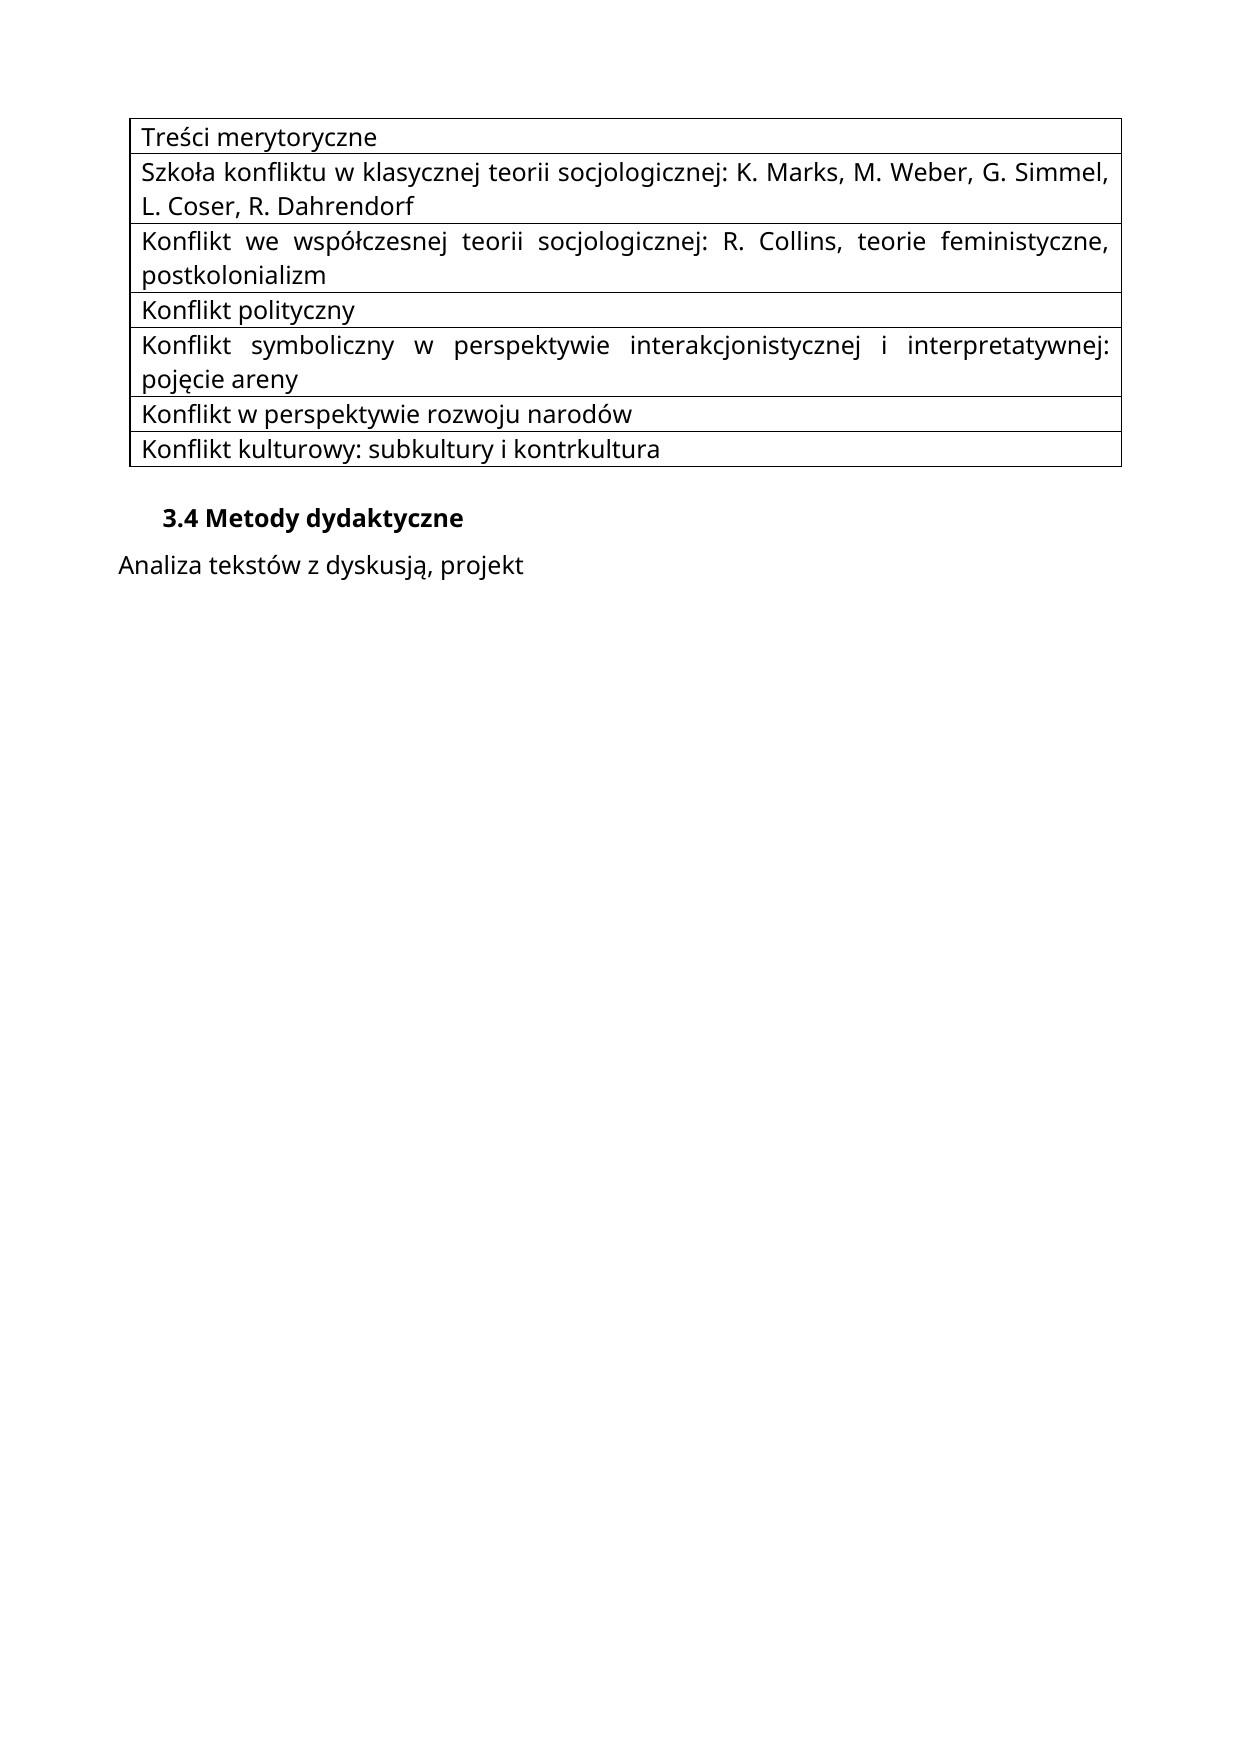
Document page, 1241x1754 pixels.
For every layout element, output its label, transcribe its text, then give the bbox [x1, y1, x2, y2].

table_header Treści merytoryczne [131, 119, 1121, 153]
table_cell Konflikt kulturowy: subkultury i kontrkultura [131, 432, 1121, 466]
text Analiza tekstów z dyskusją, projekt [118, 548, 1122, 582]
table_cell Konflikt polityczny [131, 293, 1121, 327]
table_cell Szkoła konfliktu w klasycznej teorii socjologicznej: K. Marks, M. Weber, G. Simmel, L. Coser, R. Dahrendorf [131, 154, 1121, 222]
table_cell Konflikt w perspektywie rozwoju narodów [131, 397, 1121, 431]
table_cell Konflikt symboliczny w perspektywie interakcjonistycznej i interpretatywnej: pojęcie areny [131, 328, 1121, 396]
table_cell Konflikt we współczesnej teorii socjologicznej: R. Collins, teorie feministyczne, postkolonializm [131, 224, 1121, 292]
text 3.4 Metody dydaktyczne [162, 501, 1122, 535]
